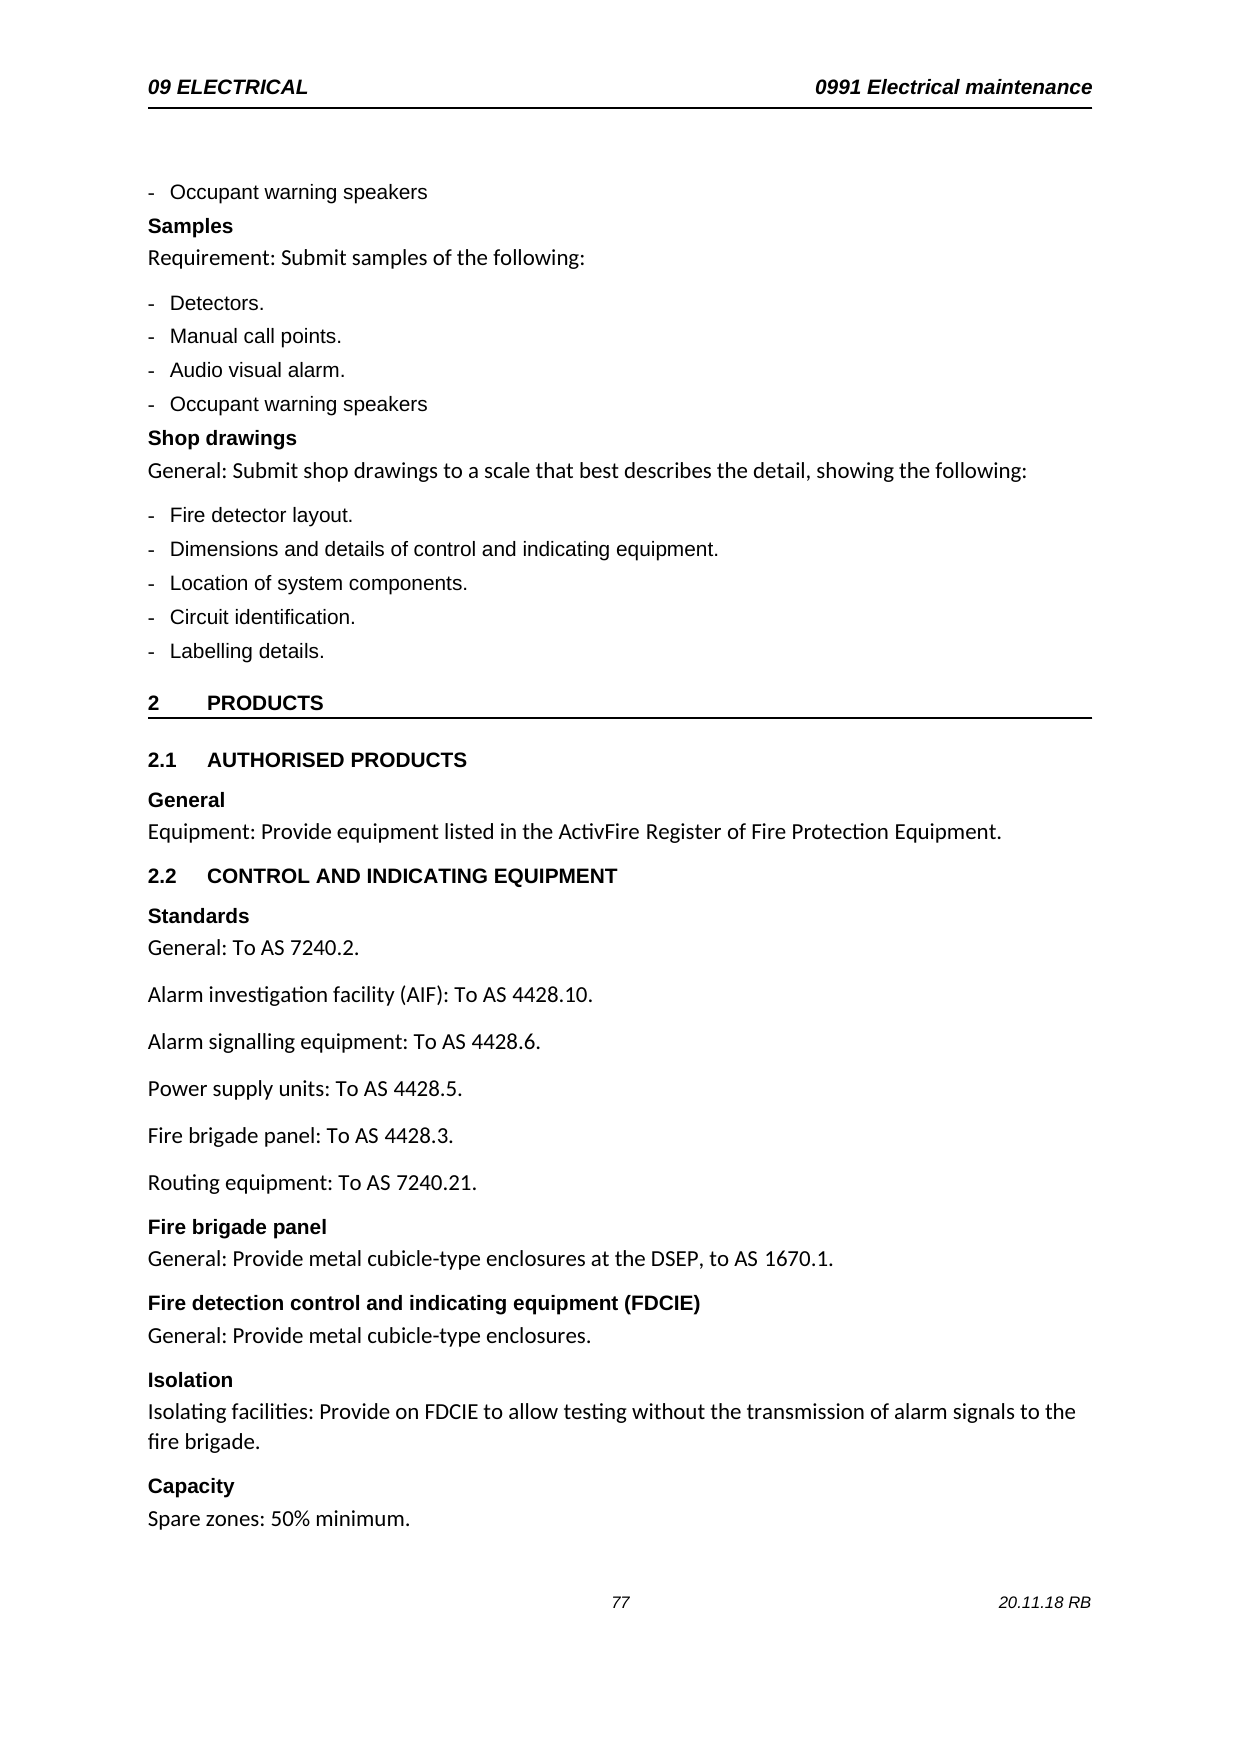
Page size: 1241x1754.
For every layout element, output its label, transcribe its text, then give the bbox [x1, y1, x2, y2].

text Dimensions and details of control and indicating equipment. [148, 537, 1092, 561]
subtitle Products [148, 691, 1092, 717]
text General: Provide metal cubicle-type enclosures. [148, 1321, 1092, 1349]
text Isolating facilities: Provide on FDCIE to allow testing without the transmission of alarm signals to the fire brigade. [148, 1397, 1092, 1455]
text General: Submit shop drawings to a scale that best describes the detail, showing the following: [148, 456, 1092, 484]
text Alarm signalling equipment: To AS 4428.6. [148, 1027, 1092, 1055]
text Routing equipment: To AS 7240.21. [148, 1168, 1092, 1196]
text Power supply units: To AS 4428.5. [148, 1074, 1092, 1102]
text Detectors. [148, 290, 1092, 314]
text Manual call points. [148, 324, 1092, 348]
subtitle Authorised products [148, 747, 1092, 771]
subtitle Standards [148, 904, 1092, 928]
subtitle Capacity [148, 1474, 1092, 1498]
text General: Provide metal cubicle-type enclosures at the DSEP, to AS 1670.1. [148, 1244, 1092, 1272]
subtitle General [148, 787, 1092, 811]
subtitle Control and indicating equipment [148, 864, 1092, 888]
text Fire brigade panel: To AS 4428.3. [148, 1121, 1092, 1149]
subtitle Isolation [148, 1368, 1092, 1392]
text Circuit identification. [148, 604, 1092, 629]
text Spare zones: 50% minimum. [148, 1504, 1092, 1532]
text Audio visual alarm. [148, 358, 1092, 382]
text Equipment: Provide equipment listed in the ActivFire Register of Fire Protection Equipment. [148, 817, 1092, 845]
subtitle Shop drawings [148, 426, 1092, 450]
subtitle Samples [148, 214, 1092, 238]
text Location of system components. [148, 571, 1092, 595]
text Occupant warning speakers [148, 392, 1092, 416]
subtitle Fire brigade panel [148, 1215, 1092, 1239]
text Requirement: Submit samples of the following: [148, 243, 1092, 272]
text Occupant warning speakers [148, 180, 1092, 204]
text Fire detector layout. [148, 503, 1092, 527]
text Alarm investigation facility (AIF): To AS 4428.10. [148, 980, 1092, 1008]
text Labelling details. [148, 638, 1092, 663]
subtitle Fire detection control and indicating equipment (FDCIE) [148, 1291, 1092, 1315]
text General: To AS 7240.2. [148, 933, 1092, 961]
